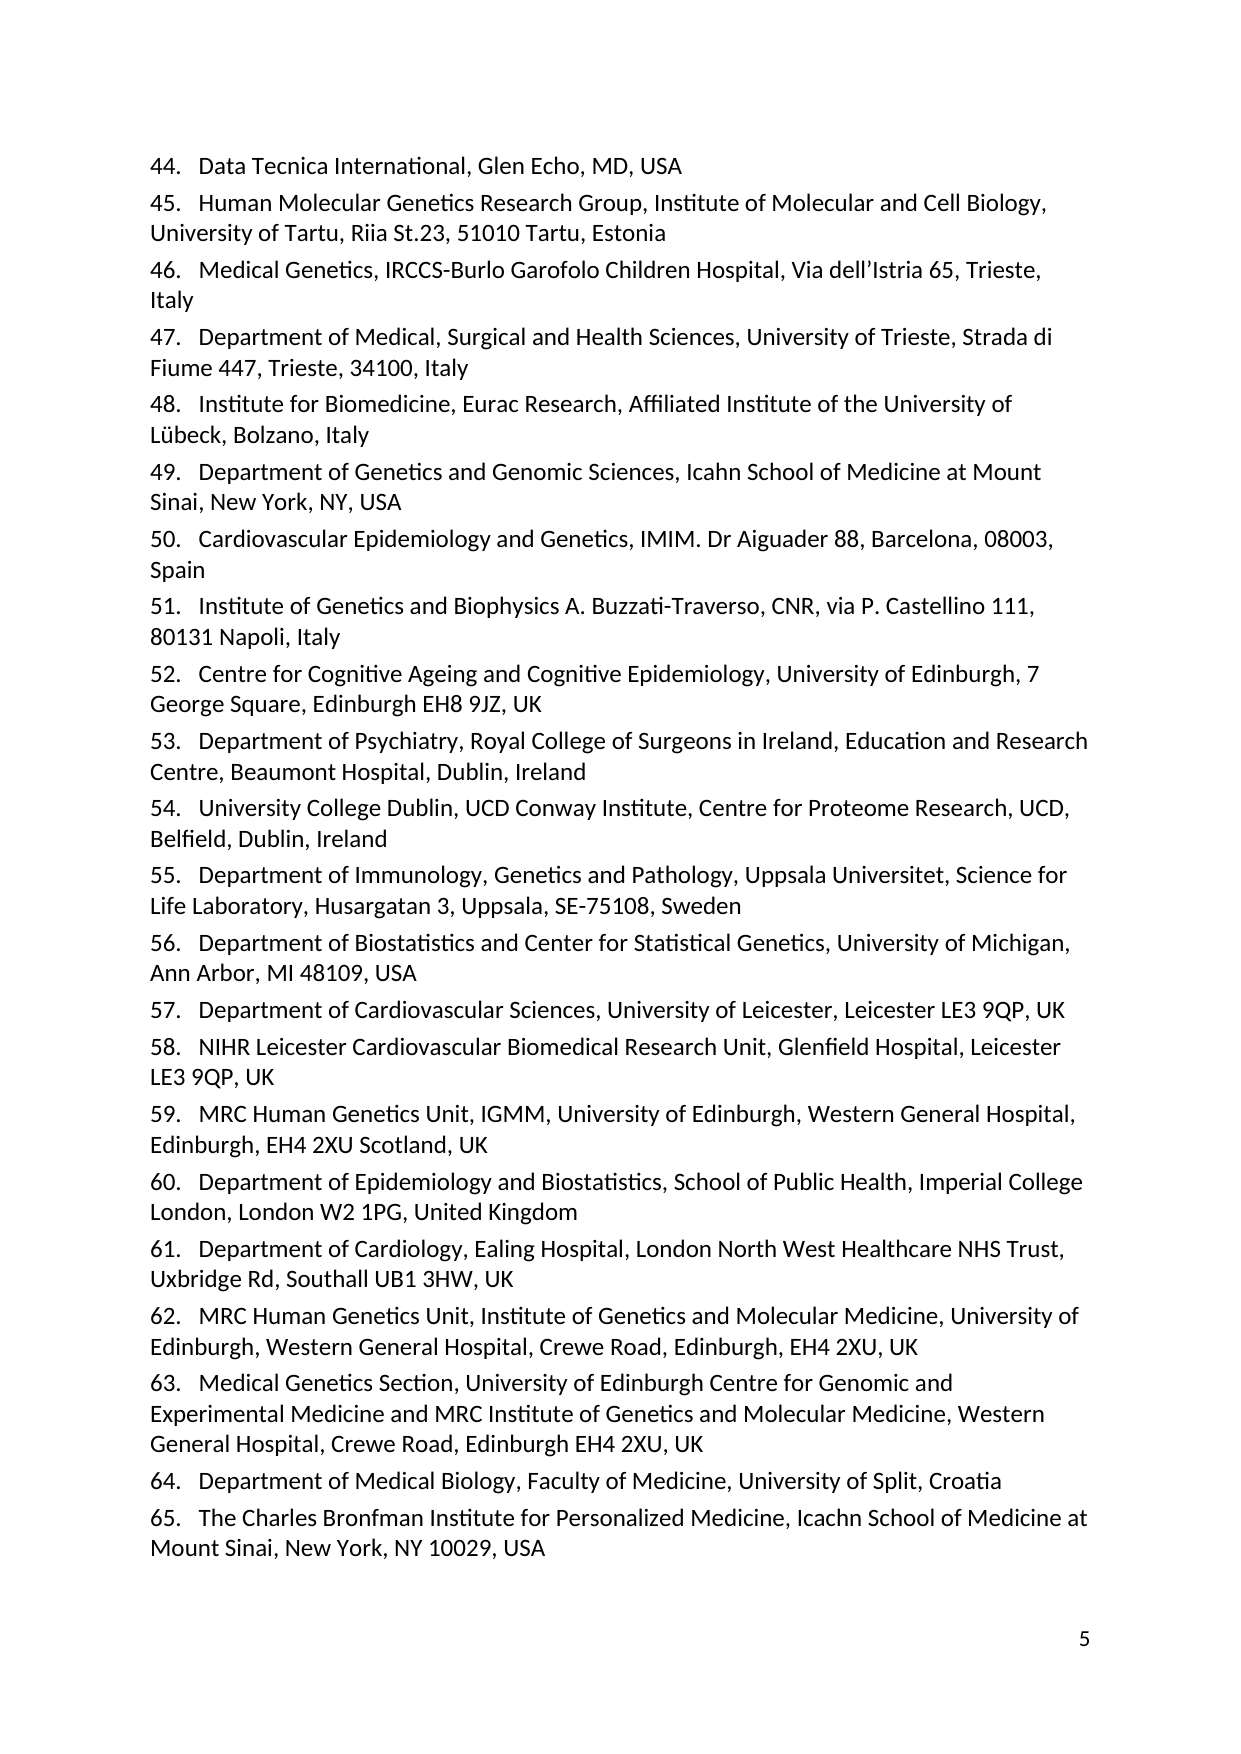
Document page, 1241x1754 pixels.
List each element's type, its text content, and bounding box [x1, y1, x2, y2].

text 60. Department of Epidemiology and Biostatistics, School of Public Health, Imperial College London, London W2 1PG, United Kingdom [150, 1166, 1090, 1227]
text 47. Department of Medical, Surgical and Health Sciences, University of Trieste, Strada di Fiume 447, Trieste, 34100, Italy [150, 321, 1090, 382]
text 64. Department of Medical Biology, Faculty of Medicine, University of Split, Croatia [150, 1465, 1090, 1496]
text 45. Human Molecular Genetics Research Group, Institute of Molecular and Cell Biology, University of Tartu, Riia St.23, 51010 Tartu, Estonia [150, 187, 1090, 248]
text 62. MRC Human Genetics Unit, Institute of Genetics and Molecular Medicine, University of Edinburgh, Western General Hospital, Crewe Road, Edinburgh, EH4 2XU, UK [150, 1300, 1090, 1361]
text 50. Cardiovascular Epidemiology and Genetics, IMIM. Dr Aiguader 88, Barcelona, 08003, Spain [150, 523, 1090, 584]
text 55. Department of Immunology, Genetics and Pathology, Uppsala Universitet, Science for Life Laboratory, Husargatan 3, Uppsala, SE-75108, Sweden [150, 860, 1090, 921]
text 46. Medical Genetics, IRCCS-Burlo Garofolo Children Hospital, Via dell’Istria 65, Trieste, Italy [150, 254, 1090, 315]
text 58. NIHR Leicester Cardiovascular Biomedical Research Unit, Glenfield Hospital, Leicester LE3 9QP, UK [150, 1031, 1090, 1092]
text 65. The Charles Bronfman Institute for Personalized Medicine, Icachn School of Medicine at Mount Sinai, New York, NY 10029, USA [150, 1502, 1090, 1563]
text 56. Department of Biostatistics and Center for Statistical Genetics, University of Michigan, Ann Arbor, MI 48109, USA [150, 927, 1090, 988]
text 54. University College Dublin, UCD Conway Institute, Centre for Proteome Research, UCD, Belfield, Dublin, Ireland [150, 792, 1090, 853]
text 59. MRC Human Genetics Unit, IGMM, University of Edinburgh, Western General Hospital, Edinburgh, EH4 2XU Scotland, UK [150, 1098, 1090, 1159]
text 61. Department of Cardiology, Ealing Hospital, London North West Healthcare NHS Trust, Uxbridge Rd, Southall UB1 3HW, UK [150, 1233, 1090, 1294]
text 48. Institute for Biomedicine, Eurac Research, Affiliated Institute of the University of Lübeck, Bolzano, Italy [150, 389, 1090, 450]
text 44. Data Tecnica International, Glen Echo, MD, USA [150, 150, 1090, 181]
text 51. Institute of Genetics and Biophysics A. Buzzati-Traverso, CNR, via P. Castellino 111, 80131 Napoli, Italy [150, 591, 1090, 652]
text 53. Department of Psychiatry, Royal College of Surgeons in Ireland, Education and Research Centre, Beaumont Hospital, Dublin, Ireland [150, 725, 1090, 786]
text 52. Centre for Cognitive Ageing and Cognitive Epidemiology, University of Edinburgh, 7 George Square, Edinburgh EH8 9JZ, UK [150, 658, 1090, 719]
text 49. Department of Genetics and Genomic Sciences, Icahn School of Medicine at Mount Sinai, New York, NY, USA [150, 456, 1090, 517]
text 63. Medical Genetics Section, University of Edinburgh Centre for Genomic and Experimental Medicine and MRC Institute of Genetics and Molecular Medicine, Western General Hospital, Crewe Road, Edinburgh EH4 2XU, UK [150, 1367, 1090, 1459]
text 57. Department of Cardiovascular Sciences, University of Leicester, Leicester LE3 9QP, UK [150, 994, 1090, 1025]
